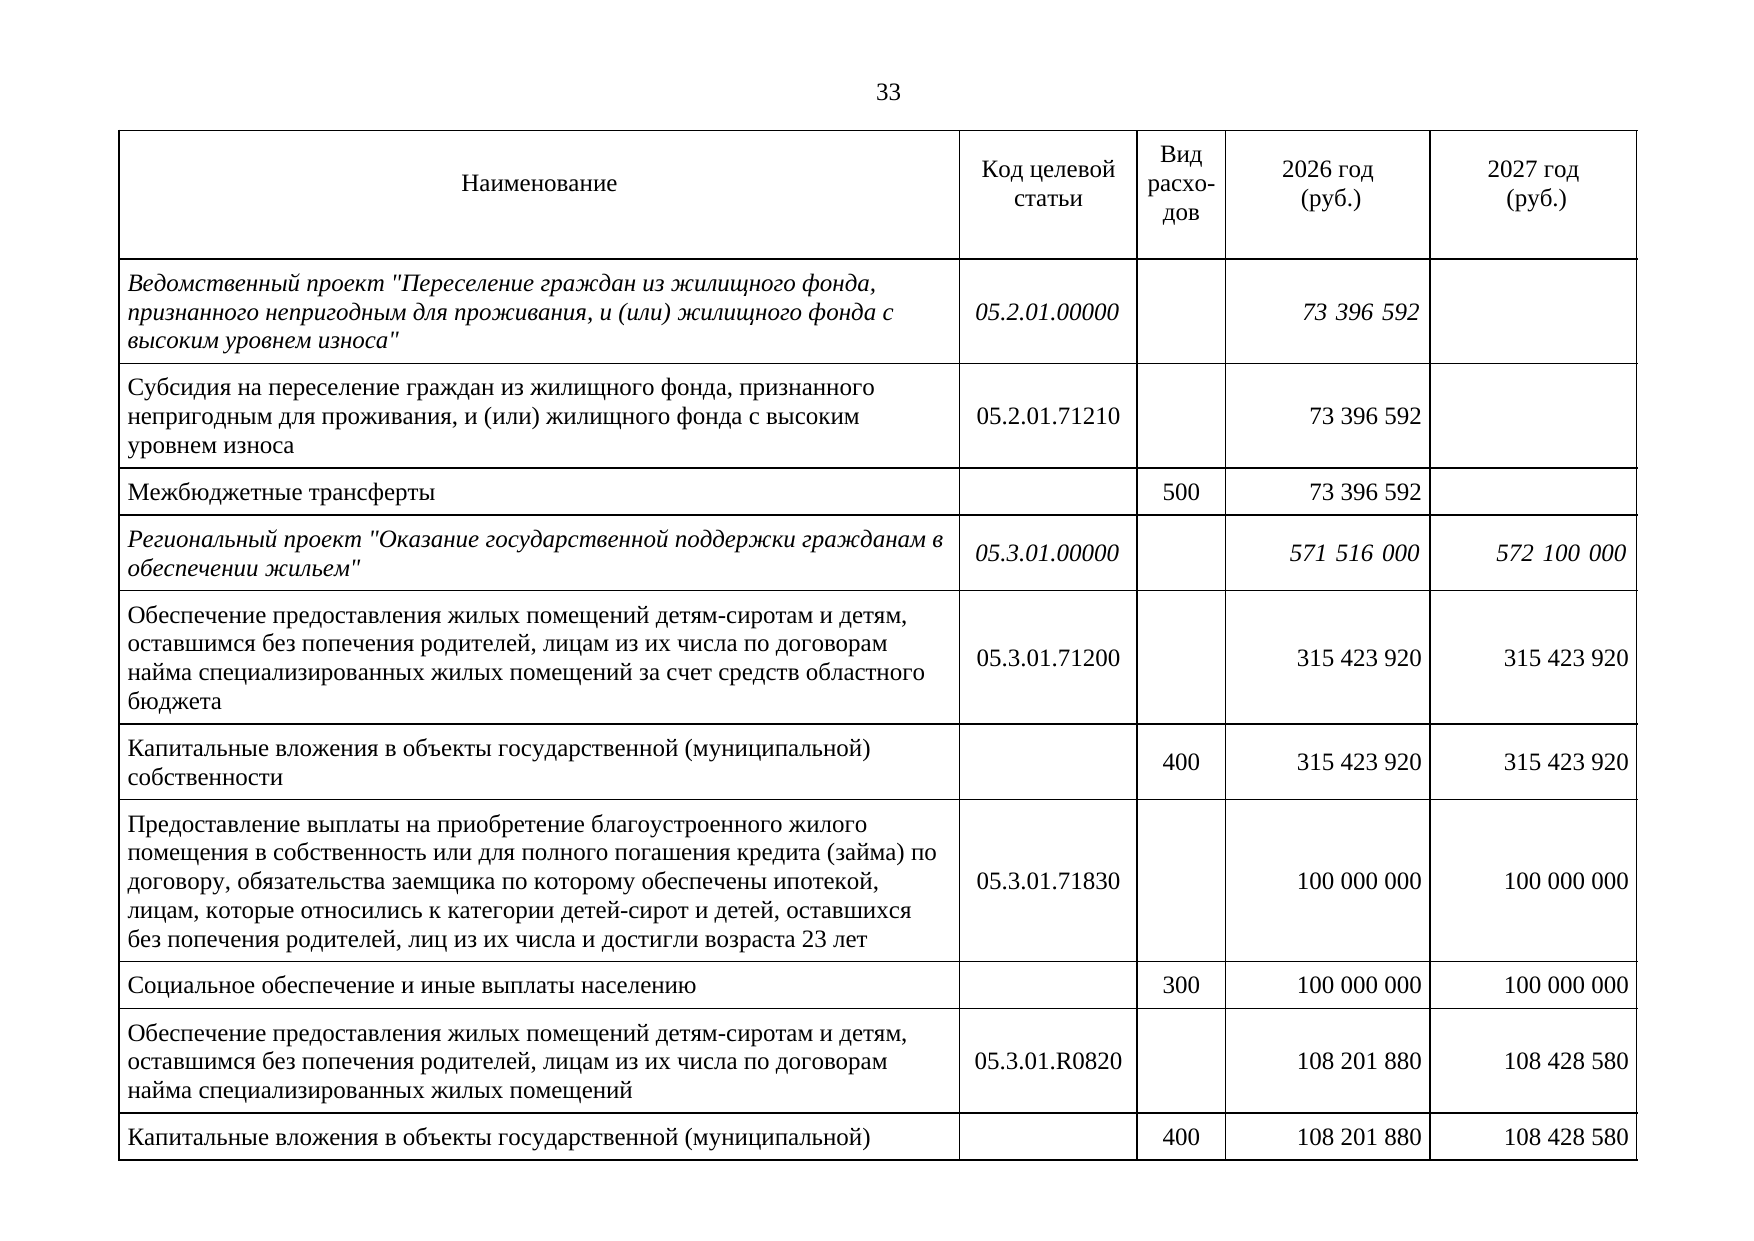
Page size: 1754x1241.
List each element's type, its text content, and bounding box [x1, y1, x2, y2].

table_cell 572 100 000 [1431, 516, 1636, 590]
table_cell [1431, 364, 1636, 467]
table_cell 05.2.01.00000 [960, 260, 1136, 363]
table_cell 315 423 920 [1226, 591, 1429, 723]
table_cell 500 [1138, 469, 1225, 514]
table_cell Межбюджетные трансферты [120, 469, 959, 514]
table_header Наименование [120, 131, 959, 258]
table_cell [1138, 260, 1225, 363]
table_cell [960, 1114, 1136, 1159]
table_cell Обеспечение предоставления жилых помещений детям-сиротам и детям, оставшимся без попечения родителей, лицам из их числа по договорам найма специализированных жилых помещений за счет средств областного бюджета [120, 591, 959, 723]
table_cell [960, 962, 1136, 1008]
table_cell 05.2.01.71210 [960, 364, 1136, 467]
table_cell 400 [1138, 725, 1225, 799]
table_cell 315 423 920 [1431, 725, 1636, 799]
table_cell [120, 1114, 959, 1159]
table_cell [1138, 1009, 1225, 1112]
table_cell Региональный проект "Оказание государственной поддержки гражданам в обеспечении жильем" [120, 516, 959, 590]
table_cell 315 423 920 [1431, 591, 1636, 723]
table_cell Ведомственный проект "Переселение граждан из жилищного фонда, признанного непригодным для проживания, и (или) жилищного фонда с высоким уровнем износа" [120, 260, 959, 363]
table_cell 108 428 580 [1431, 1114, 1636, 1159]
table_header Вид расхо-дов [1138, 131, 1225, 258]
table_cell 300 [1138, 962, 1225, 1008]
table_cell 315 423 920 [1226, 725, 1429, 799]
table_cell 100 000 000 [1431, 962, 1636, 1008]
table_cell 100 000 000 [1431, 800, 1636, 961]
table_header 2026 год (руб.) [1226, 131, 1429, 258]
table_cell [1138, 516, 1225, 590]
table_cell 05.3.01.71200 [960, 591, 1136, 723]
table_header Код целевой статьи [960, 131, 1136, 258]
table_cell 108 201 880 [1226, 1009, 1429, 1112]
table_cell 108 428 580 [1431, 1009, 1636, 1112]
table_cell 05.3.01.00000 [960, 516, 1136, 590]
table_cell 05.3.01.R0820 [960, 1009, 1136, 1112]
table_cell [1138, 591, 1225, 723]
table_cell 100 000 000 [1226, 800, 1429, 961]
table_cell 400 [1138, 1114, 1225, 1159]
table_cell [1138, 800, 1225, 961]
table_cell 571 516 000 [1226, 516, 1429, 590]
table_cell [1138, 364, 1225, 467]
table_cell Предоставление выплаты на приобретение благоустроенного жилого помещения в собственность или для полного погашения кредита (займа) по договору, обязательства заемщика по которому обеспечены ипотекой, лицам, которые относились к категории детей-сирот и детей, оставшихся без попечения родителей, лиц из их числа и достигли возраста 23 лет [120, 800, 959, 961]
table_cell 05.3.01.71830 [960, 800, 1136, 961]
table_cell Капитальные вложения в объекты государственной (муниципальной) собственности [120, 725, 959, 799]
table_cell 108 201 880 [1226, 1114, 1429, 1159]
table_cell 73 396 592 [1226, 364, 1429, 467]
table_cell Обеспечение предоставления жилых помещений детям-сиротам и детям, оставшимся без попечения родителей, лицам из их числа по договорам найма специализированных жилых помещений [120, 1009, 959, 1112]
table_cell [1431, 260, 1636, 363]
table_cell [1431, 469, 1636, 514]
table_header 2027 год (руб.) [1431, 131, 1636, 258]
table_cell 73 396 592 [1226, 469, 1429, 514]
table_cell [960, 469, 1136, 514]
table_cell Субсидия на переселение граждан из жилищного фонда, признанного непригодным для проживания, и (или) жилищного фонда с высоким уровнем износа [120, 364, 959, 467]
table_cell 100 000 000 [1226, 962, 1429, 1008]
table_cell [960, 725, 1136, 799]
table_cell Социальное обеспечение и иные выплаты населению [120, 962, 959, 1008]
table_cell 73 396 592 [1226, 260, 1429, 363]
